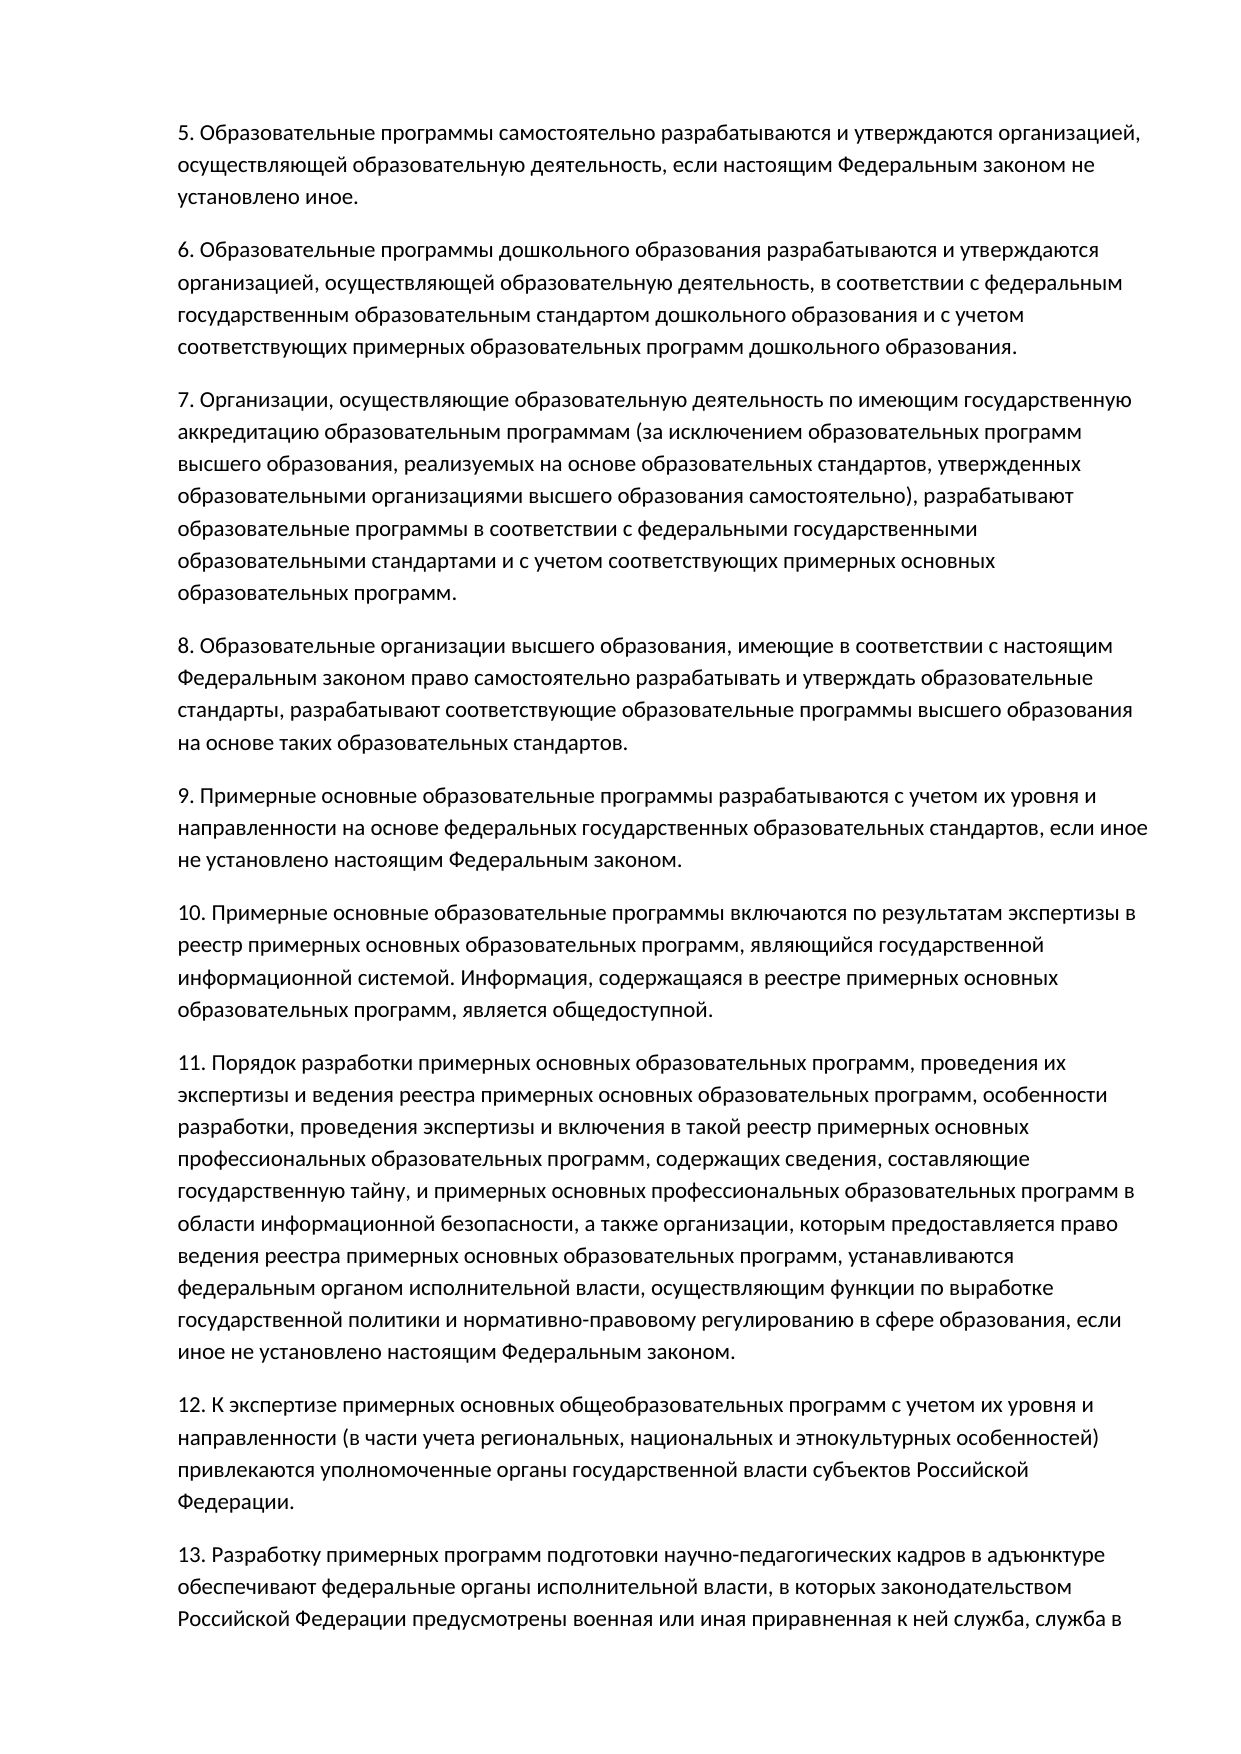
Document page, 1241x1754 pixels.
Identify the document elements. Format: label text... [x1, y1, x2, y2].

text 11. Порядок разработки примерных основных образовательных программ, проведения их экспертизы и ведения реестра примерных основных образовательных программ, особенности разработки, проведения экспертизы и включения в такой реестр примерных основных профессиональных образовательных программ, содержащих сведения, составляющие государственную тайну, и примерных основных профессиональных образовательных программ в области информационной безопасности, а также организации, которым предоставляется право ведения реестра примерных основных образовательных программ, устанавливаются федеральным органом исполнительной власти, осуществляющим функции по выработке государственной политики и нормативно-правовому регулированию в сфере образования, если иное не установлено настоящим Федеральным законом. [177, 1048, 1152, 1366]
text 8. Образовательные организации высшего образования, имеющие в соответствии с настоящим Федеральным законом право самостоятельно разрабатывать и утверждать образовательные стандарты, разрабатывают соответствующие образовательные программы высшего образования на основе таких образовательных стандартов. [177, 631, 1152, 756]
text 10. Примерные основные образовательные программы включаются по результатам экспертизы в реестр примерных основных образовательных программ, являющийся государственной информационной системой. Информация, содержащаяся в реестре примерных основных образовательных программ, является общедоступной. [177, 898, 1152, 1023]
text 12. К экспертизе примерных основных общеобразовательных программ с учетом их уровня и направленности (в части учета региональных, национальных и этнокультурных особенностей) привлекаются уполномоченные органы государственной власти субъектов Российской Федерации. [177, 1391, 1152, 1515]
text 6. Образовательные программы дошкольного образования разрабатываются и утверждаются организацией, осуществляющей образовательную деятельность, в соответствии с федеральным государственным образовательным стандартом дошкольного образования и с учетом соответствующих примерных образовательных программ дошкольного образования. [177, 236, 1152, 360]
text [177, 1540, 1152, 1632]
text 5. Образовательные программы самостоятельно разрабатываются и утверждаются организацией, осуществляющей образовательную деятельность, если настоящим Федеральным законом не установлено иное. [177, 118, 1152, 211]
text 7. Организации, осуществляющие образовательную деятельность по имеющим государственную аккредитацию образовательным программам (за исключением образовательных программ высшего образования, реализуемых на основе образовательных стандартов, утвержденных образовательными организациями высшего образования самостоятельно), разрабатывают образовательные программы в соответствии с федеральными государственными образовательными стандартами и с учетом соответствующих примерных основных образовательных программ. [177, 385, 1152, 606]
text 9. Примерные основные образовательные программы разрабатываются с учетом их уровня и направленности на основе федеральных государственных образовательных стандартов, если иное не установлено настоящим Федеральным законом. [177, 781, 1152, 873]
